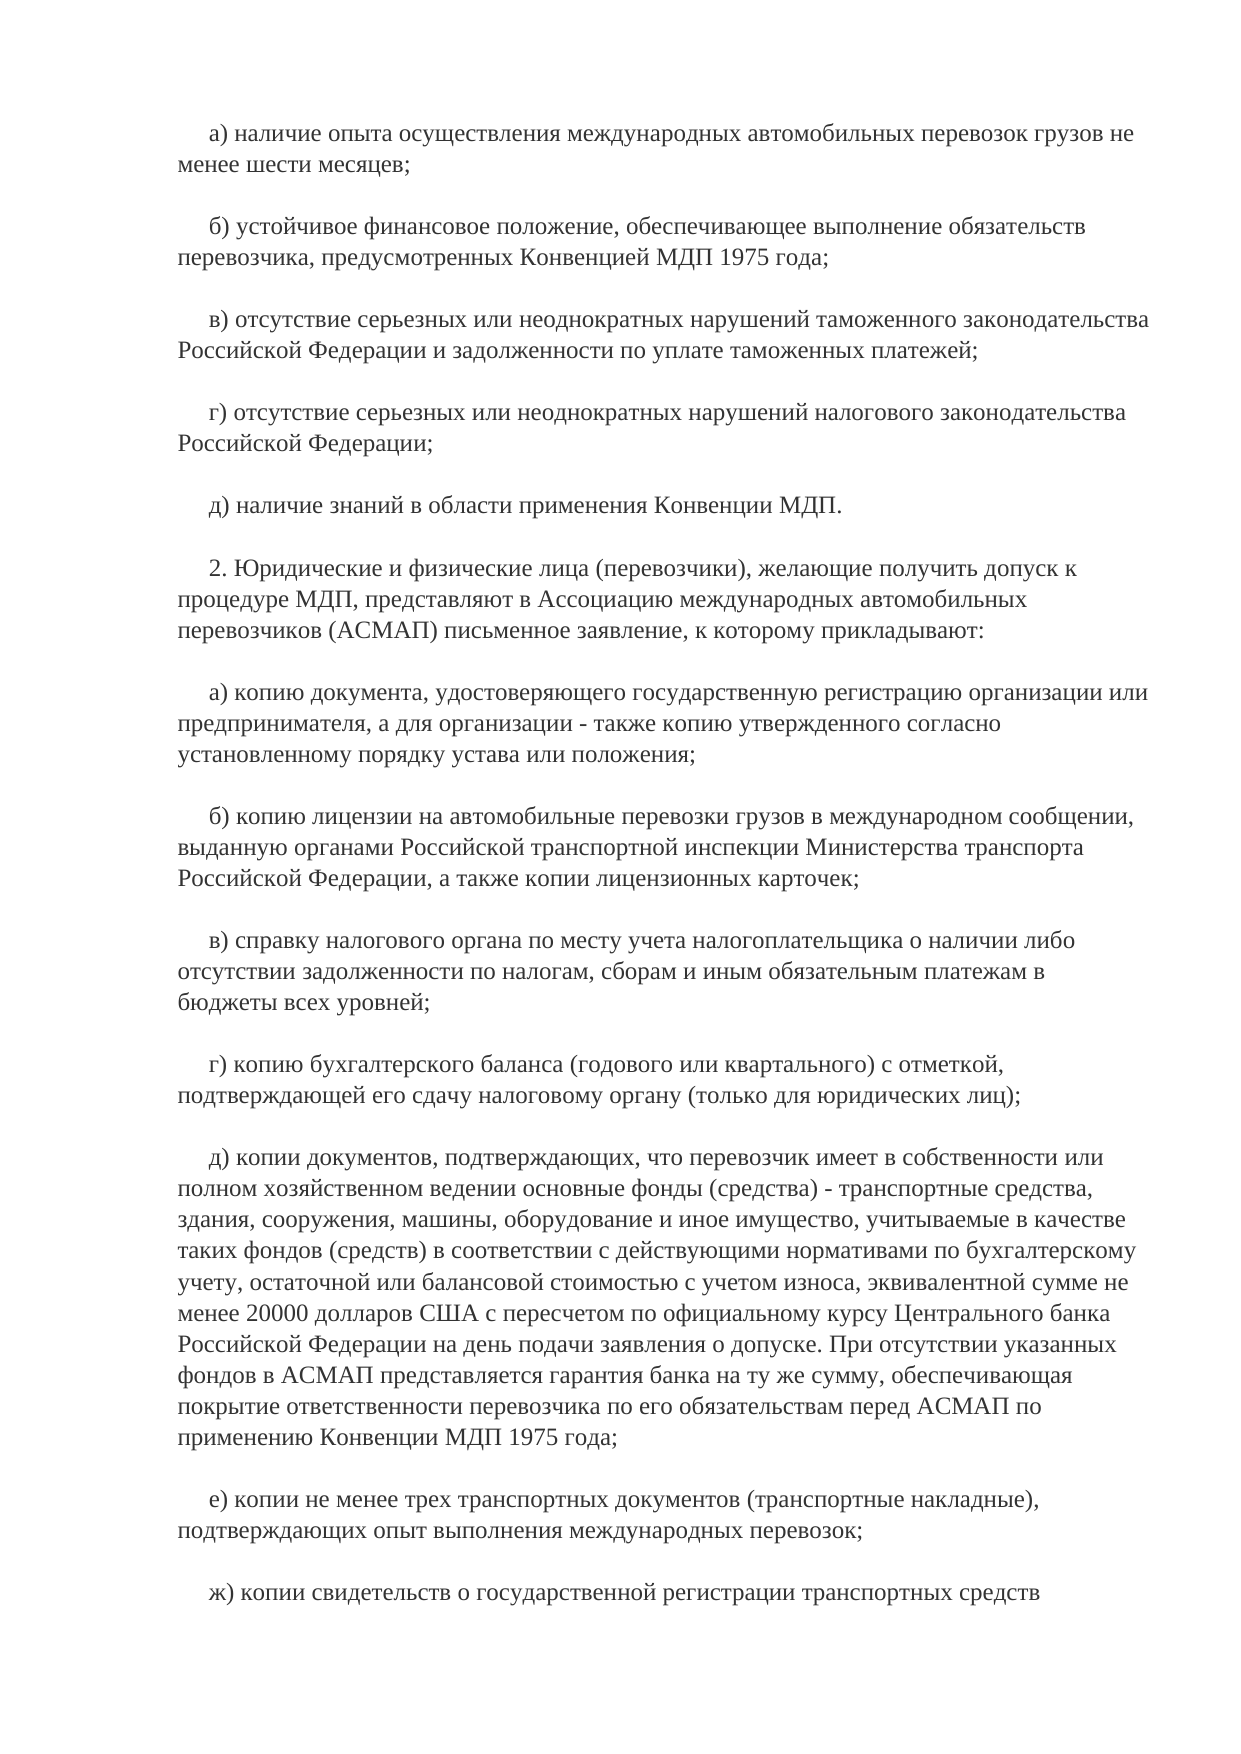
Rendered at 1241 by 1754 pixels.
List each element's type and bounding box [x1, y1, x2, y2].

text [177, 118, 1152, 1606]
